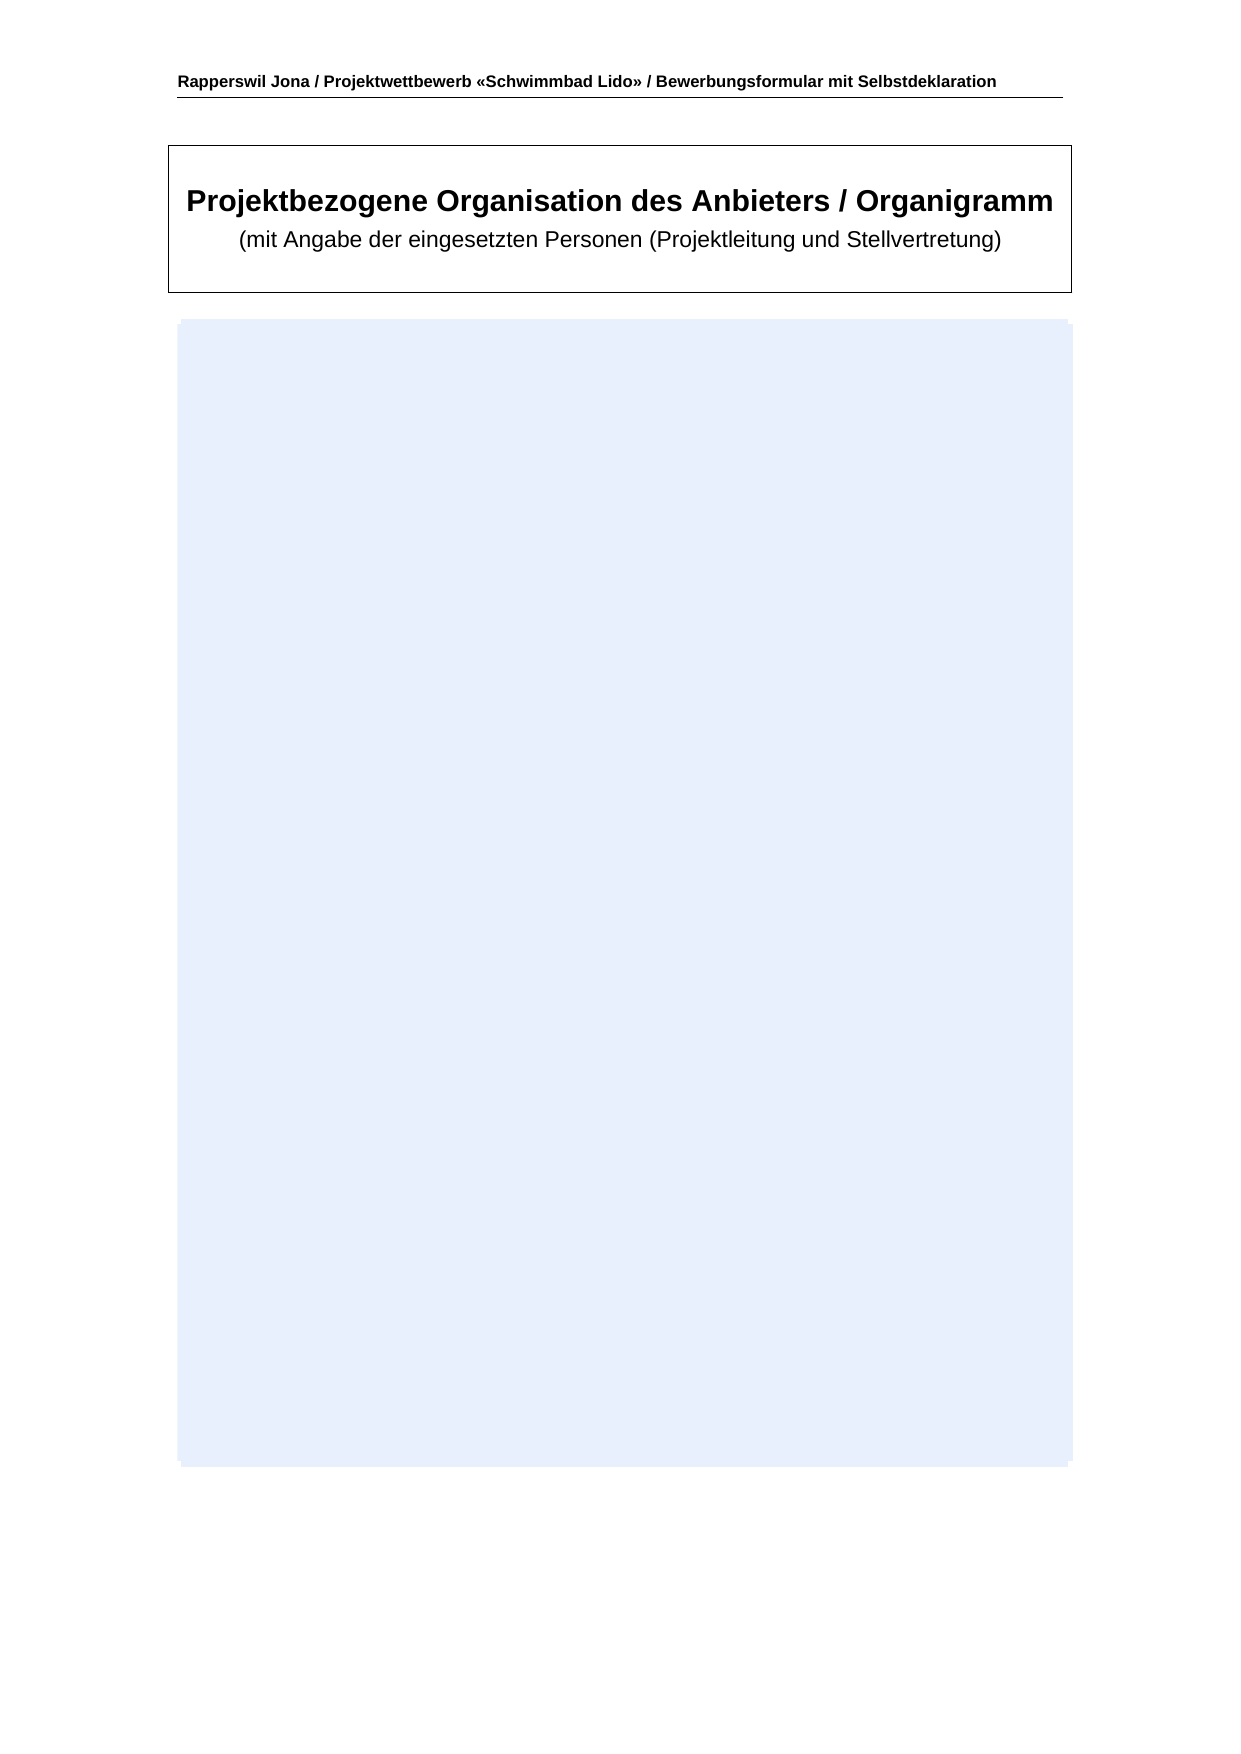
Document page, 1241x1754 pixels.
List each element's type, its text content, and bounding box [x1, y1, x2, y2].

text Projektbezogene Organisation des Anbieters / Organigramm [177, 183, 1063, 219]
text (mit Angabe der eingesetzten Personen (Projektleitung und Stellvertretung) [177, 219, 1063, 254]
picture [177, 319, 1073, 1467]
